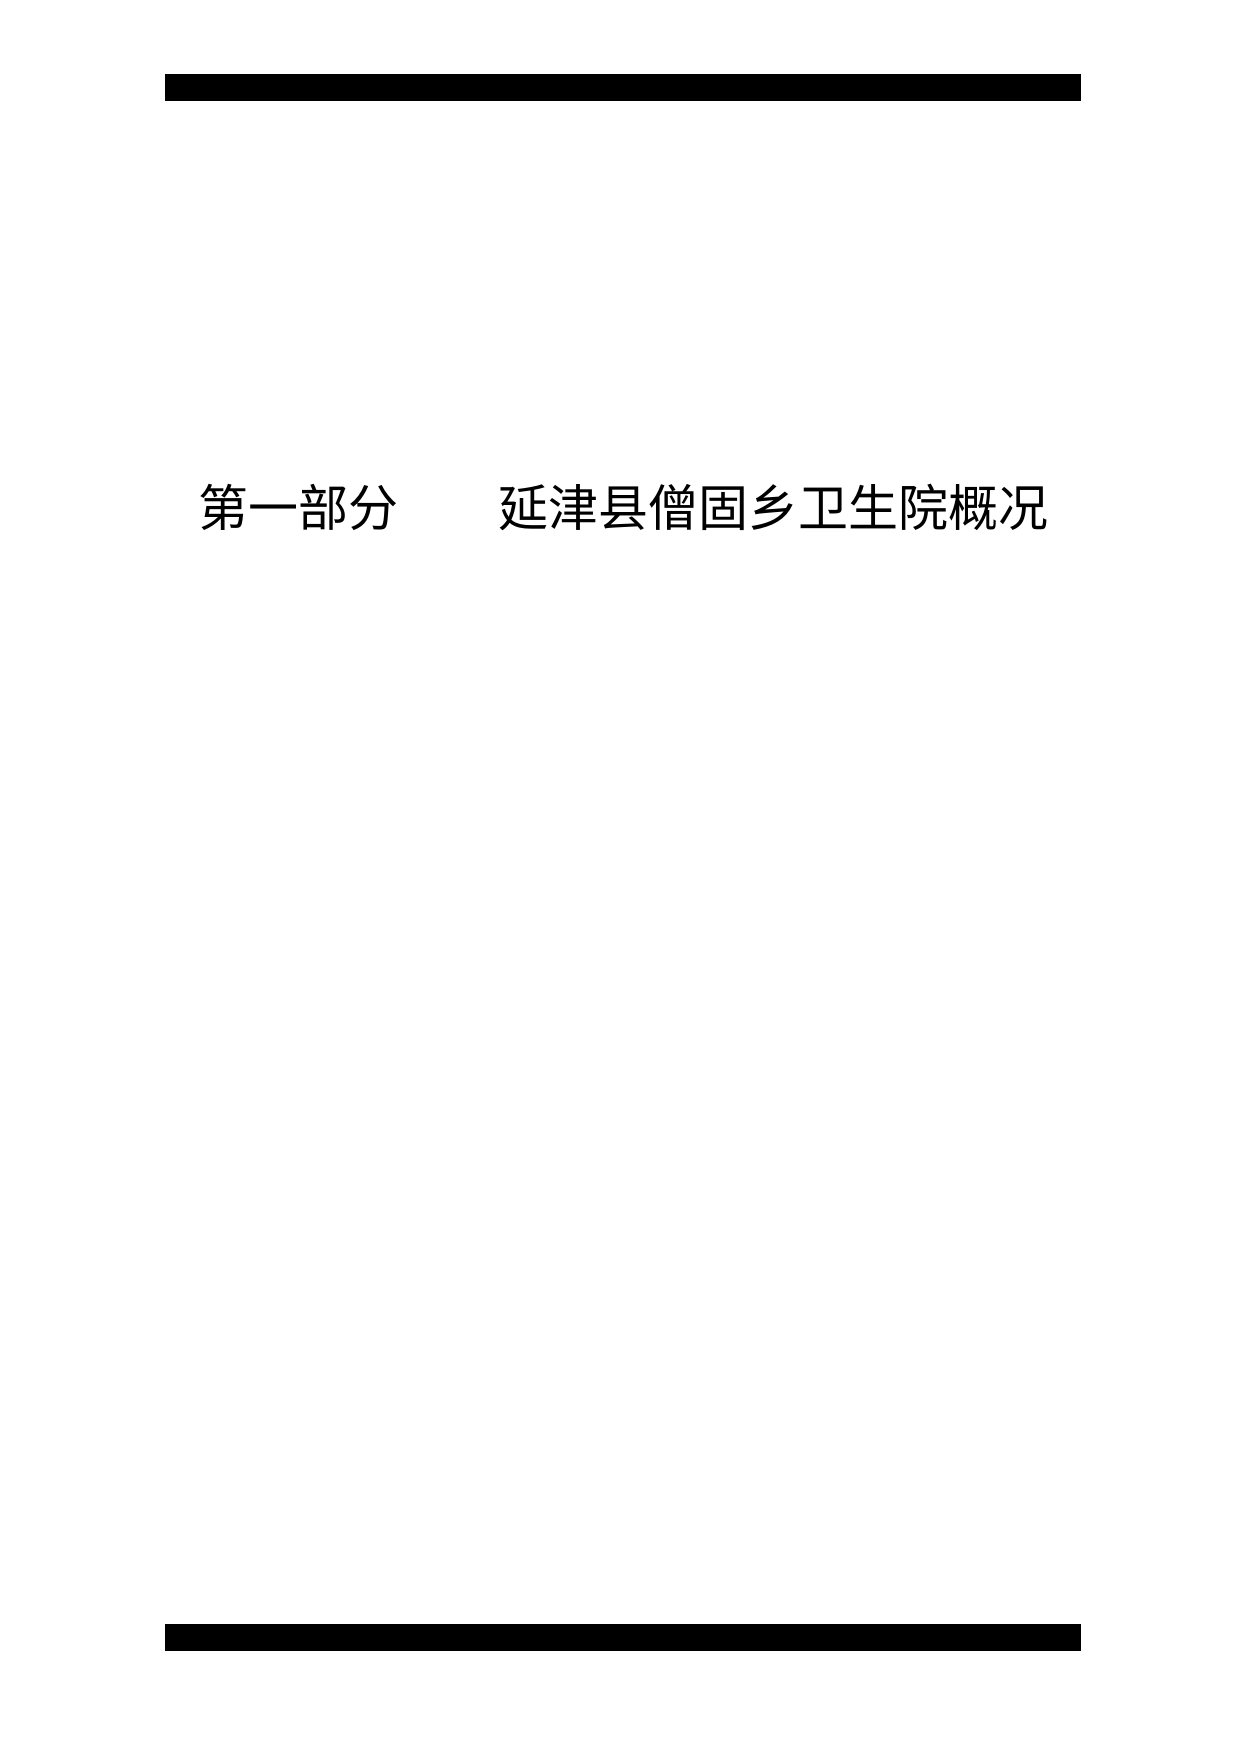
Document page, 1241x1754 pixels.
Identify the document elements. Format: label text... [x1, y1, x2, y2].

text 第一部分 延津县僧固乡卫生院概况 [165, 468, 1081, 540]
